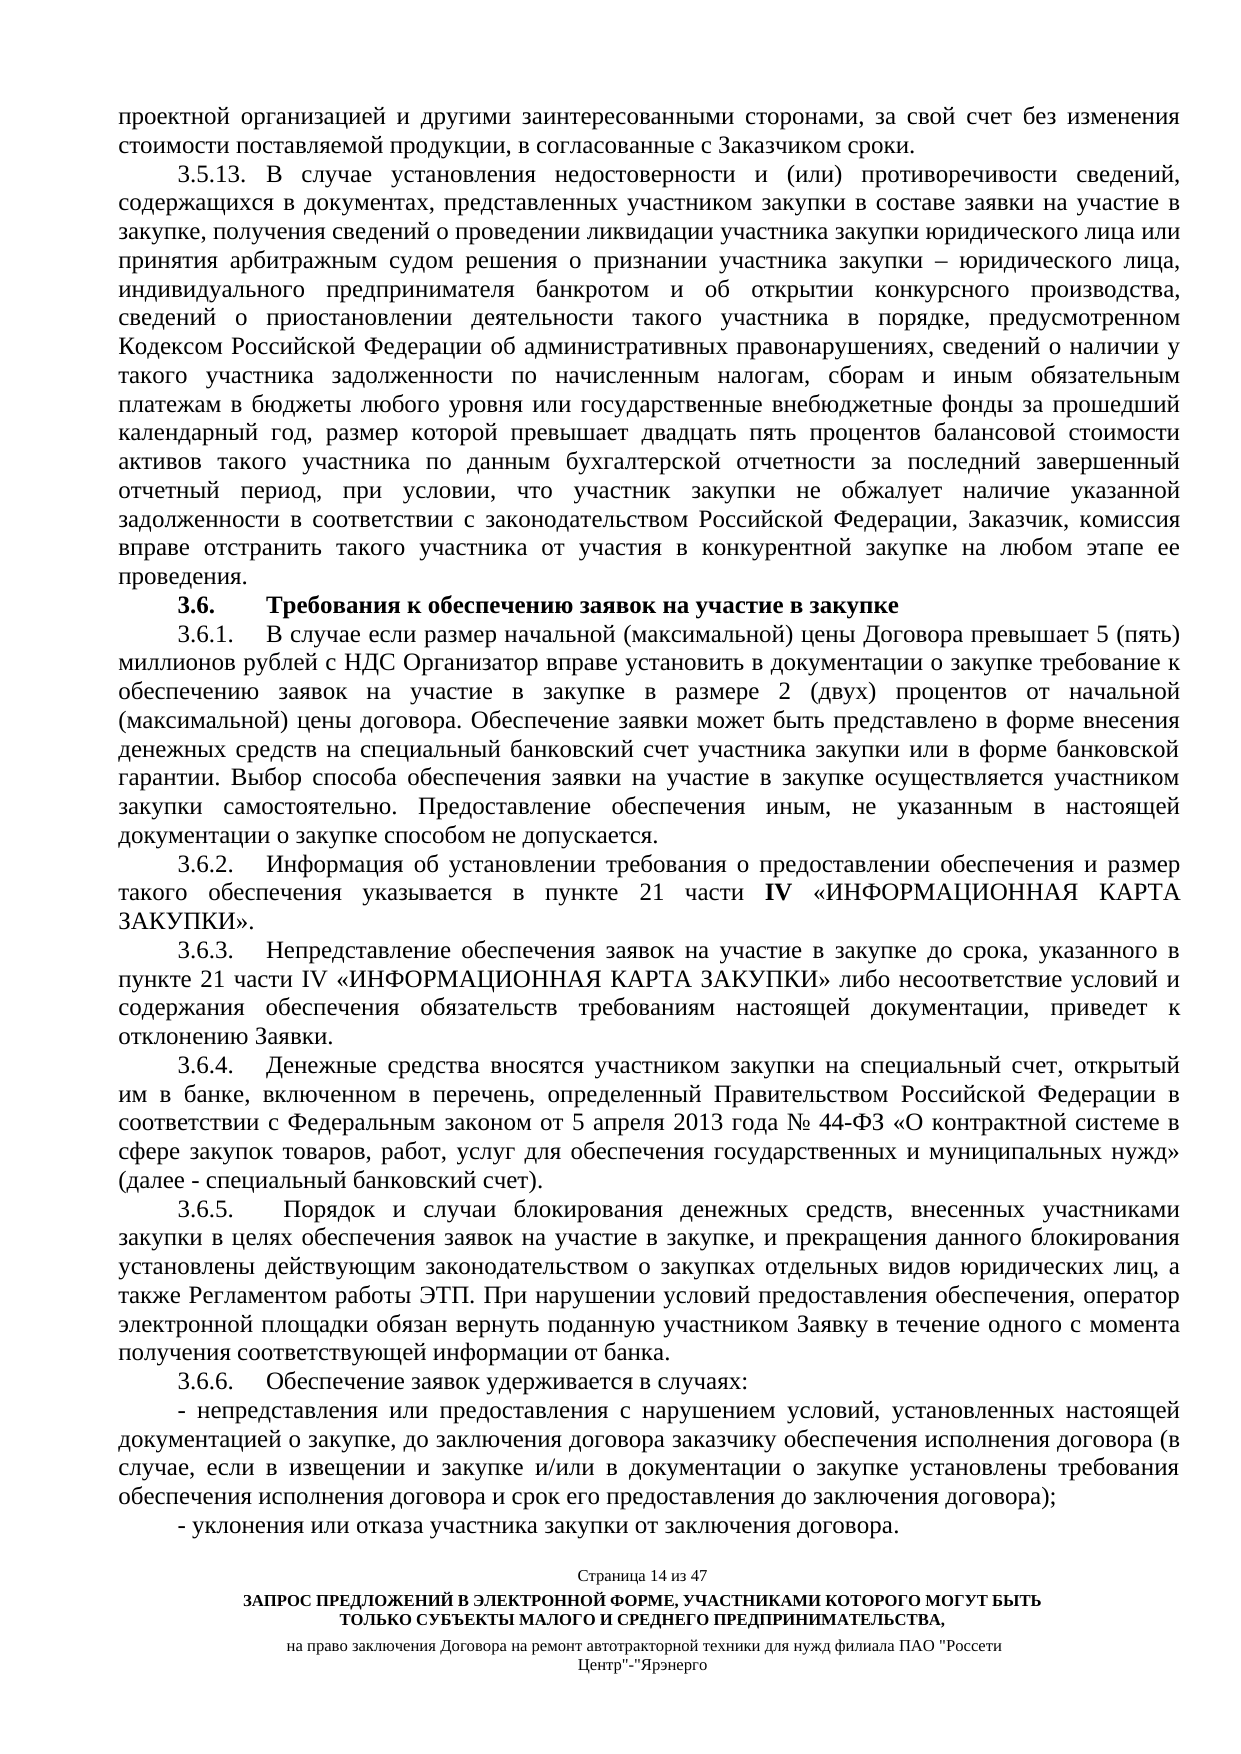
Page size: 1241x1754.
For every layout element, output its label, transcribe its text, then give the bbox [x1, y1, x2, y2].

subtitle Требования к обеспечению заявок на участие в закупке [118, 590, 1181, 619]
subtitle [118, 101, 1181, 159]
subtitle Обеспечение заявок удерживается в случаях: [118, 1366, 1181, 1395]
subtitle Порядок и случаи блокирования денежных средств, внесенных участниками закупки в целях обеспечения заявок на участие в закупке, и прекращения данного блокирования установлены действующим законодательством о закупках отдельных видов юридических лиц, а также Регламентом работы ЭТП. При нарушении условий предоставления обеспечения, оператор электронной площадки обязан вернуть поданную участником Заявку в течение одного с момента получения соответствующей информации от банка. [118, 1194, 1181, 1366]
subtitle В случае если размер начальной (максимальной) цены Договора превышает 5 (пять) миллионов рублей с НДС Организатор вправе установить в документации о закупке требование к обеспечению заявок на участие в закупке в размере 2 (двух) процентов от начальной (максимальной) цены договора. Обеспечение заявки может быть представлено в форме внесения денежных средств на специальный банковский счет участника закупки или в форме банковской гарантии. Выбор способа обеспечения заявки на участие в закупке осуществляется участником закупки самостоятельно. Предоставление обеспечения иным, не указанным в настоящей документации о закупке способом не допускается. [118, 619, 1181, 849]
subtitle В случае установления недостоверности и (или) противоречивости сведений, содержащихся в документах, представленных участником закупки в составе заявки на участие в закупке, получения сведений о проведении ликвидации участника закупки юридического лица или принятия арбитражным судом решения о признании участника закупки – юридического лица, индивидуального предпринимателя банкротом и об открытии конкурсного производства, сведений о приостановлении деятельности такого участника в порядке, предусмотренном Кодексом Российской Федерации об административных правонарушениях, сведений о наличии у такого участника задолженности по начисленным налогам, сборам и иным обязательным платежам в бюджеты любого уровня или государственные внебюджетные фонды за прошедший календарный год, размер которой превышает двадцать пять процентов балансовой стоимости активов такого участника по данным бухгалтерской отчетности за последний завершенный отчетный период, при условии, что участник закупки не обжалует наличие указанной задолженности в соответствии с законодательством Российской Федерации, Заказчик, комиссия вправе отстранить такого участника от участия в конкурентной закупке на любом этапе ее проведения. [118, 159, 1181, 590]
subtitle Информация об установлении требования о предоставлении обеспечения и размер такого обеспечения указывается в пункте 21 части IV «ИНФОРМАЦИОННАЯ КАРТА ЗАКУПКИ». [118, 849, 1181, 935]
subtitle Непредставление обеспечения заявок на участие в закупке до срока, указанного в пункте 21 части IV «ИНФОРМАЦИОННАЯ КАРТА ЗАКУПКИ» либо несоответствие условий и содержания обеспечения обязательств требованиям настоящей документации, приведет к отклонению Заявки. [118, 935, 1181, 1050]
text - непредставления или предоставления с нарушением условий, установленных настоящей документацией о закупке, до заключения договора заказчику обеспечения исполнения договора (в случае, если в извещении и закупке и/или в документации о закупке установлены требования обеспечения исполнения договора и срок его предоставления до заключения договора); [118, 1395, 1181, 1510]
text - уклонения или отказа участника закупки от заключения договора. [118, 1510, 1181, 1539]
subtitle Денежные средства вносятся участником закупки на специальный счет, открытый им в банке, включенном в перечень, определенный Правительством Российской Федерации в соответствии с Федеральным законом от 5 апреля 2013 года № 44-ФЗ «О контрактной системе в сфере закупок товаров, работ, услуг для обеспечения государственных и муниципальных нужд» (далее - специальный банковский счет). [118, 1050, 1181, 1194]
